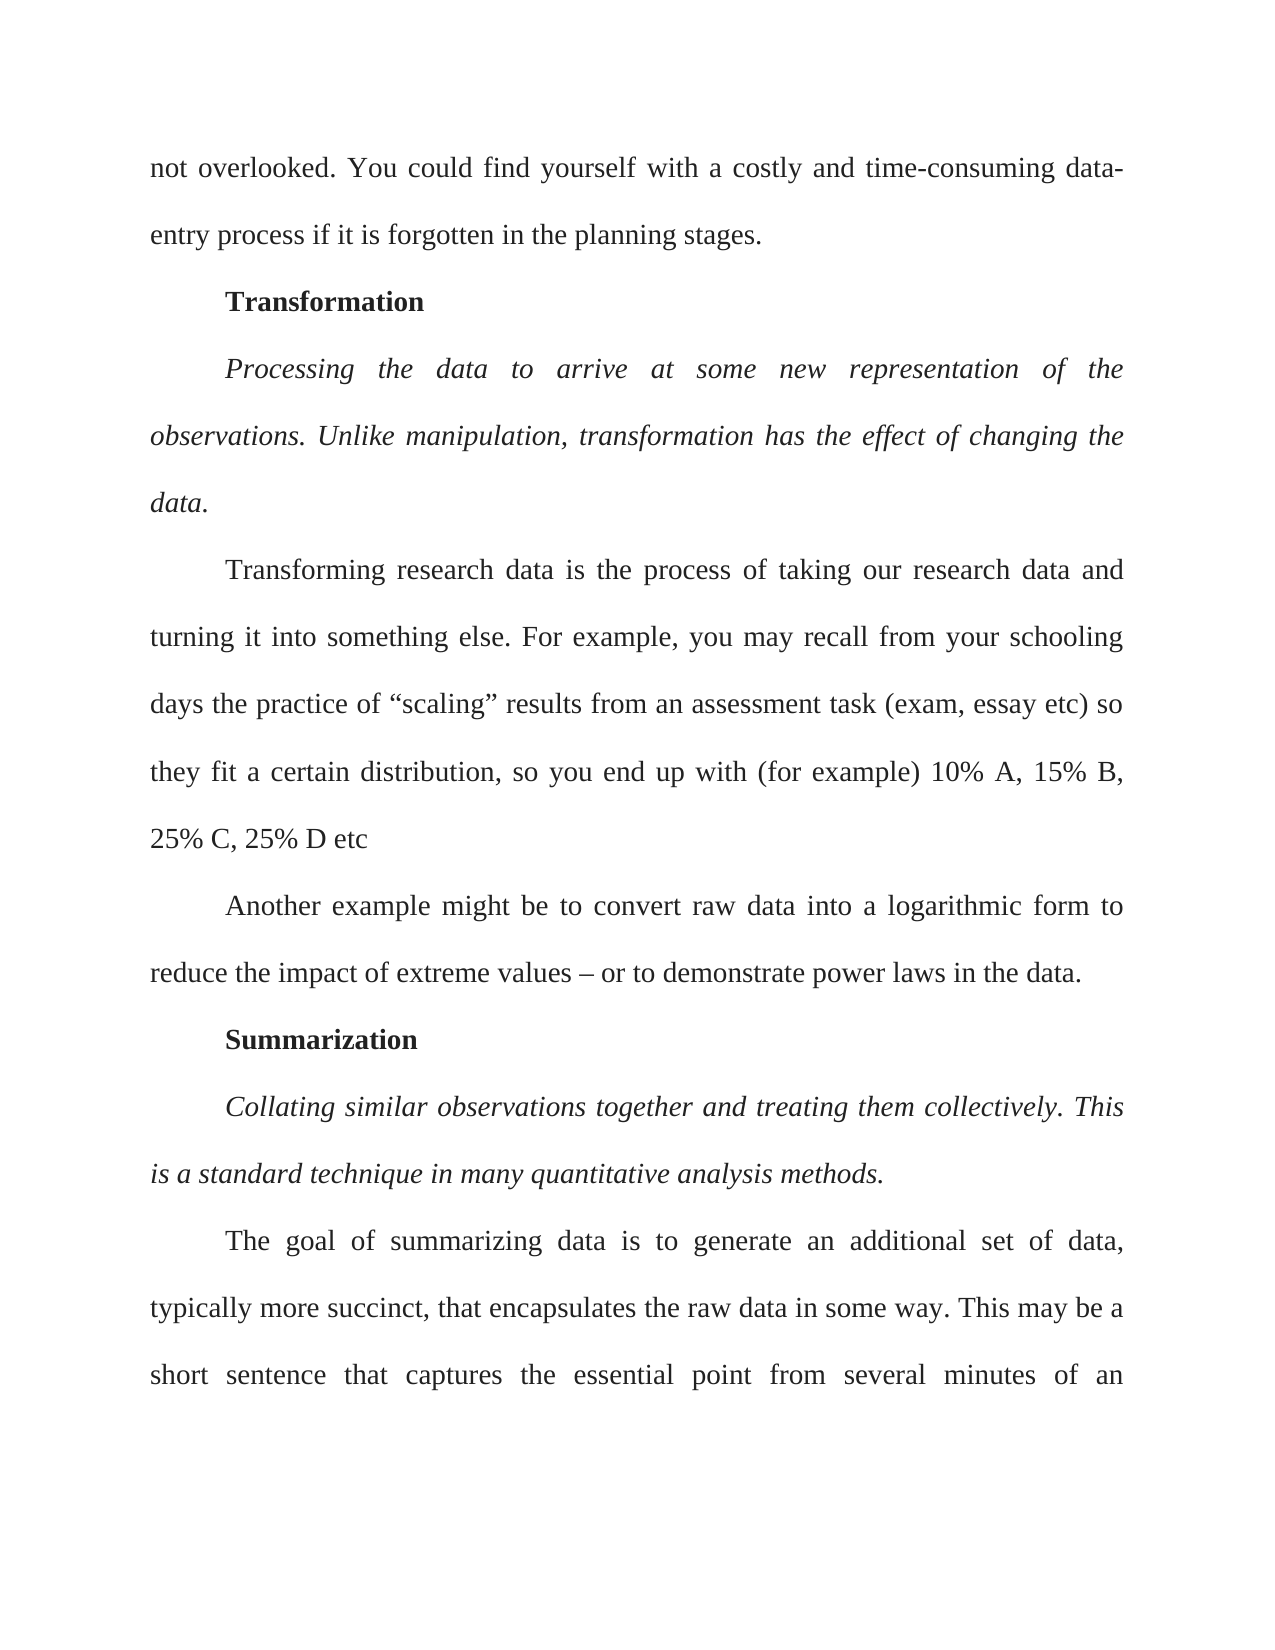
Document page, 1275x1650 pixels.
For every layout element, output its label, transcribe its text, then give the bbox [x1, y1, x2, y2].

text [150, 150, 1125, 251]
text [150, 1223, 1125, 1391]
text Another example might be to convert raw data into a logarithmic form to reduce the impact of extreme values – or to demonstrate power laws in the data. [150, 888, 1125, 988]
text Transforming research data is the process of taking our research data and turning it into something else. For example, you may recall from your schooling days the practice of “scaling” results from an assessment task (exam, essay etc) so they fit a certain distribution, so you end up with (for example) 10% A, 15% B, 25% C, 25% D etc [150, 552, 1125, 854]
text Transformation [150, 284, 1125, 318]
text Processing the data to arrive at some new representation of the observations. Unlike manipulation, transformation has the effect of changing the data. [150, 351, 1125, 519]
text Summarization [150, 1022, 1125, 1056]
text Collating similar observations together and treating them collectively. This is a standard technique in many quantitative analysis methods. [150, 1089, 1125, 1190]
